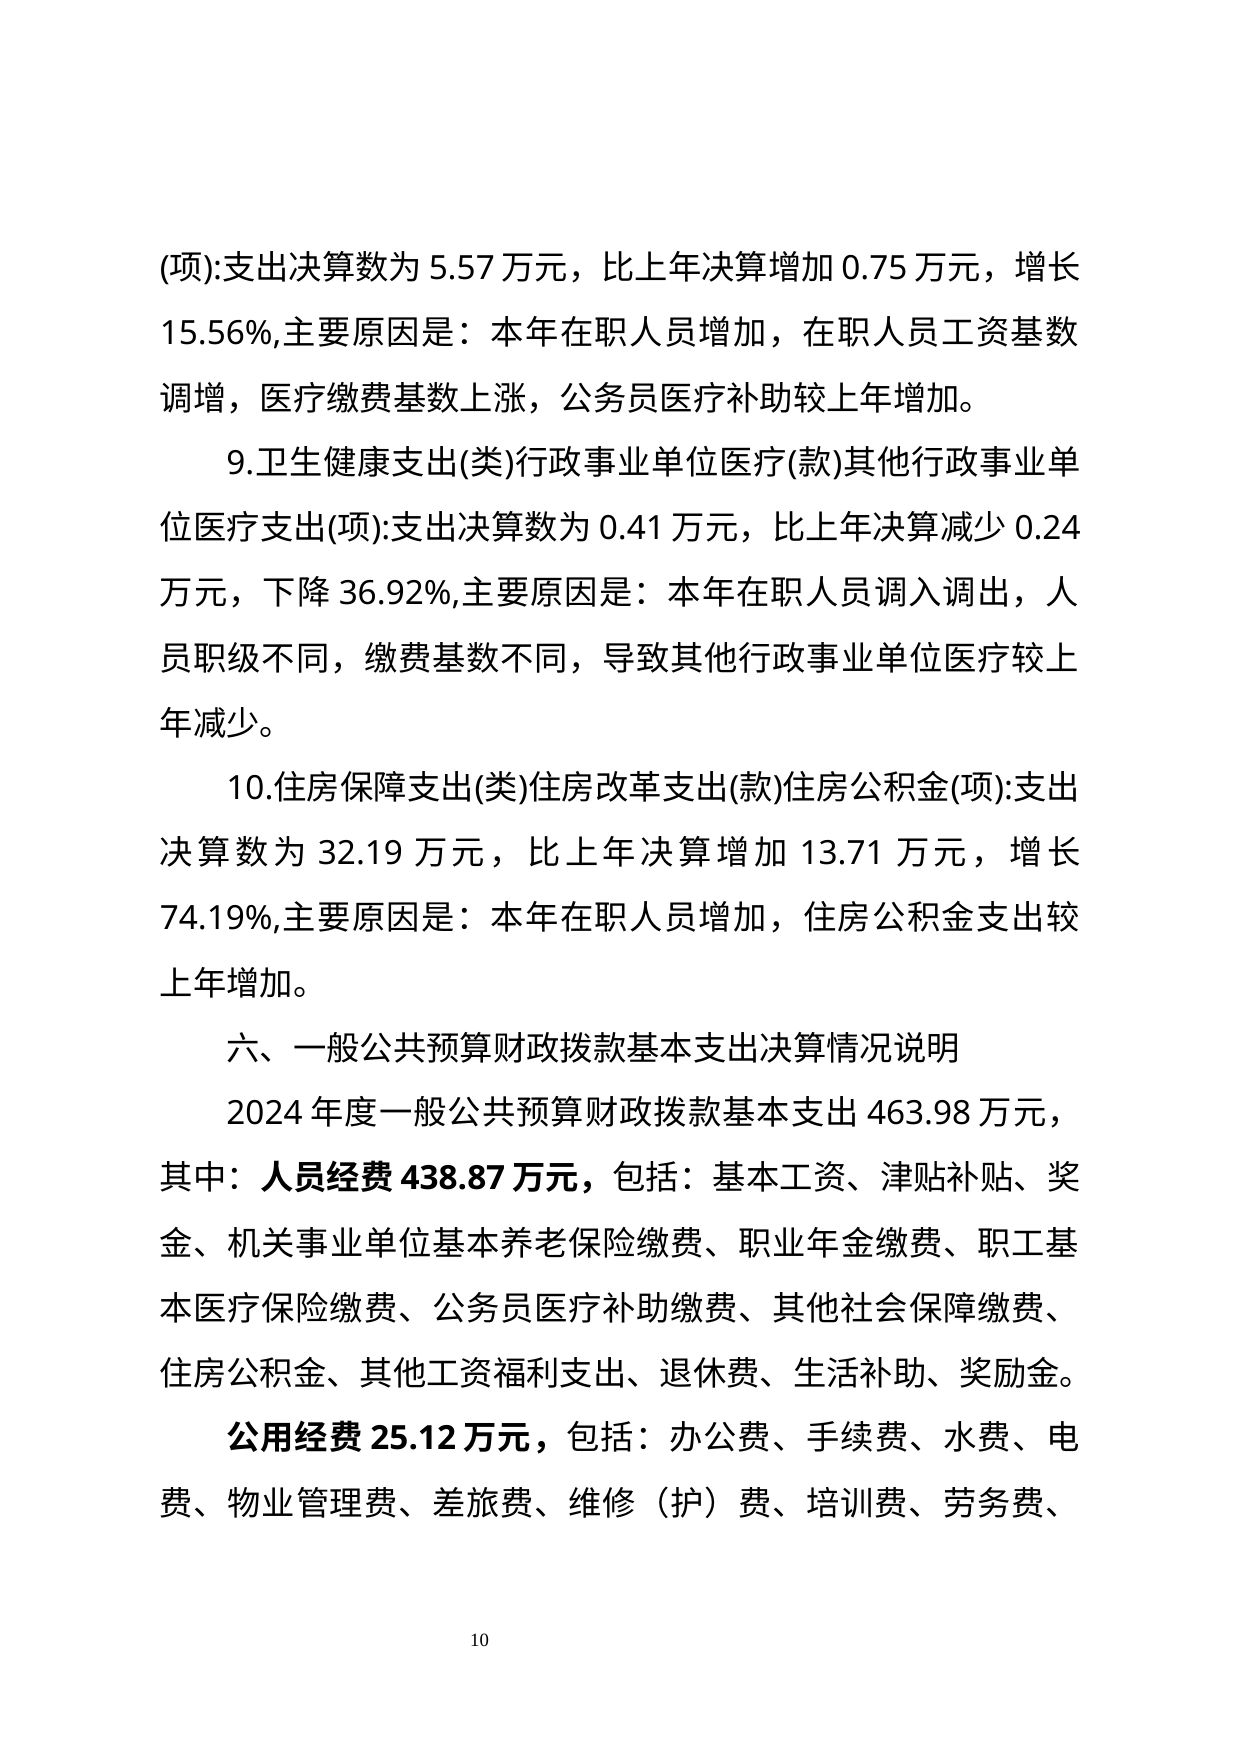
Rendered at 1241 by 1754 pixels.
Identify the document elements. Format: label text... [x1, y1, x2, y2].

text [159, 233, 1081, 428]
text 2024年度一般公共预算财政拨款基本支出463.98万元，其中：人员经费438.87万元，包括：基本工资、津贴补贴、奖金、机关事业单位基本养老保险缴费、职业年金缴费、职工基本医疗保险缴费、公务员医疗补助缴费、其他社会保障缴费、住房公积金、其他工资福利支出、退休费、生活补助、奖励金。 [159, 1078, 1081, 1403]
text 10.住房保障支出(类)住房改革支出(款)住房公积金(项):支出决算数为32.19万元，比上年决算增加13.71万元，增长74.19%,主要原因是：本年在职人员增加，住房公积金支出较上年增加。 [159, 753, 1081, 1013]
text 六、一般公共预算财政拨款基本支出决算情况说明 [159, 1013, 1081, 1078]
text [159, 1403, 1081, 1533]
text 9.卫生健康支出(类)行政事业单位医疗(款)其他行政事业单位医疗支出(项):支出决算数为0.41万元，比上年决算减少0.24万元，下降36.92%,主要原因是：本年在职人员调入调出，人员职级不同，缴费基数不同，导致其他行政事业单位医疗较上年减少。 [159, 428, 1081, 753]
